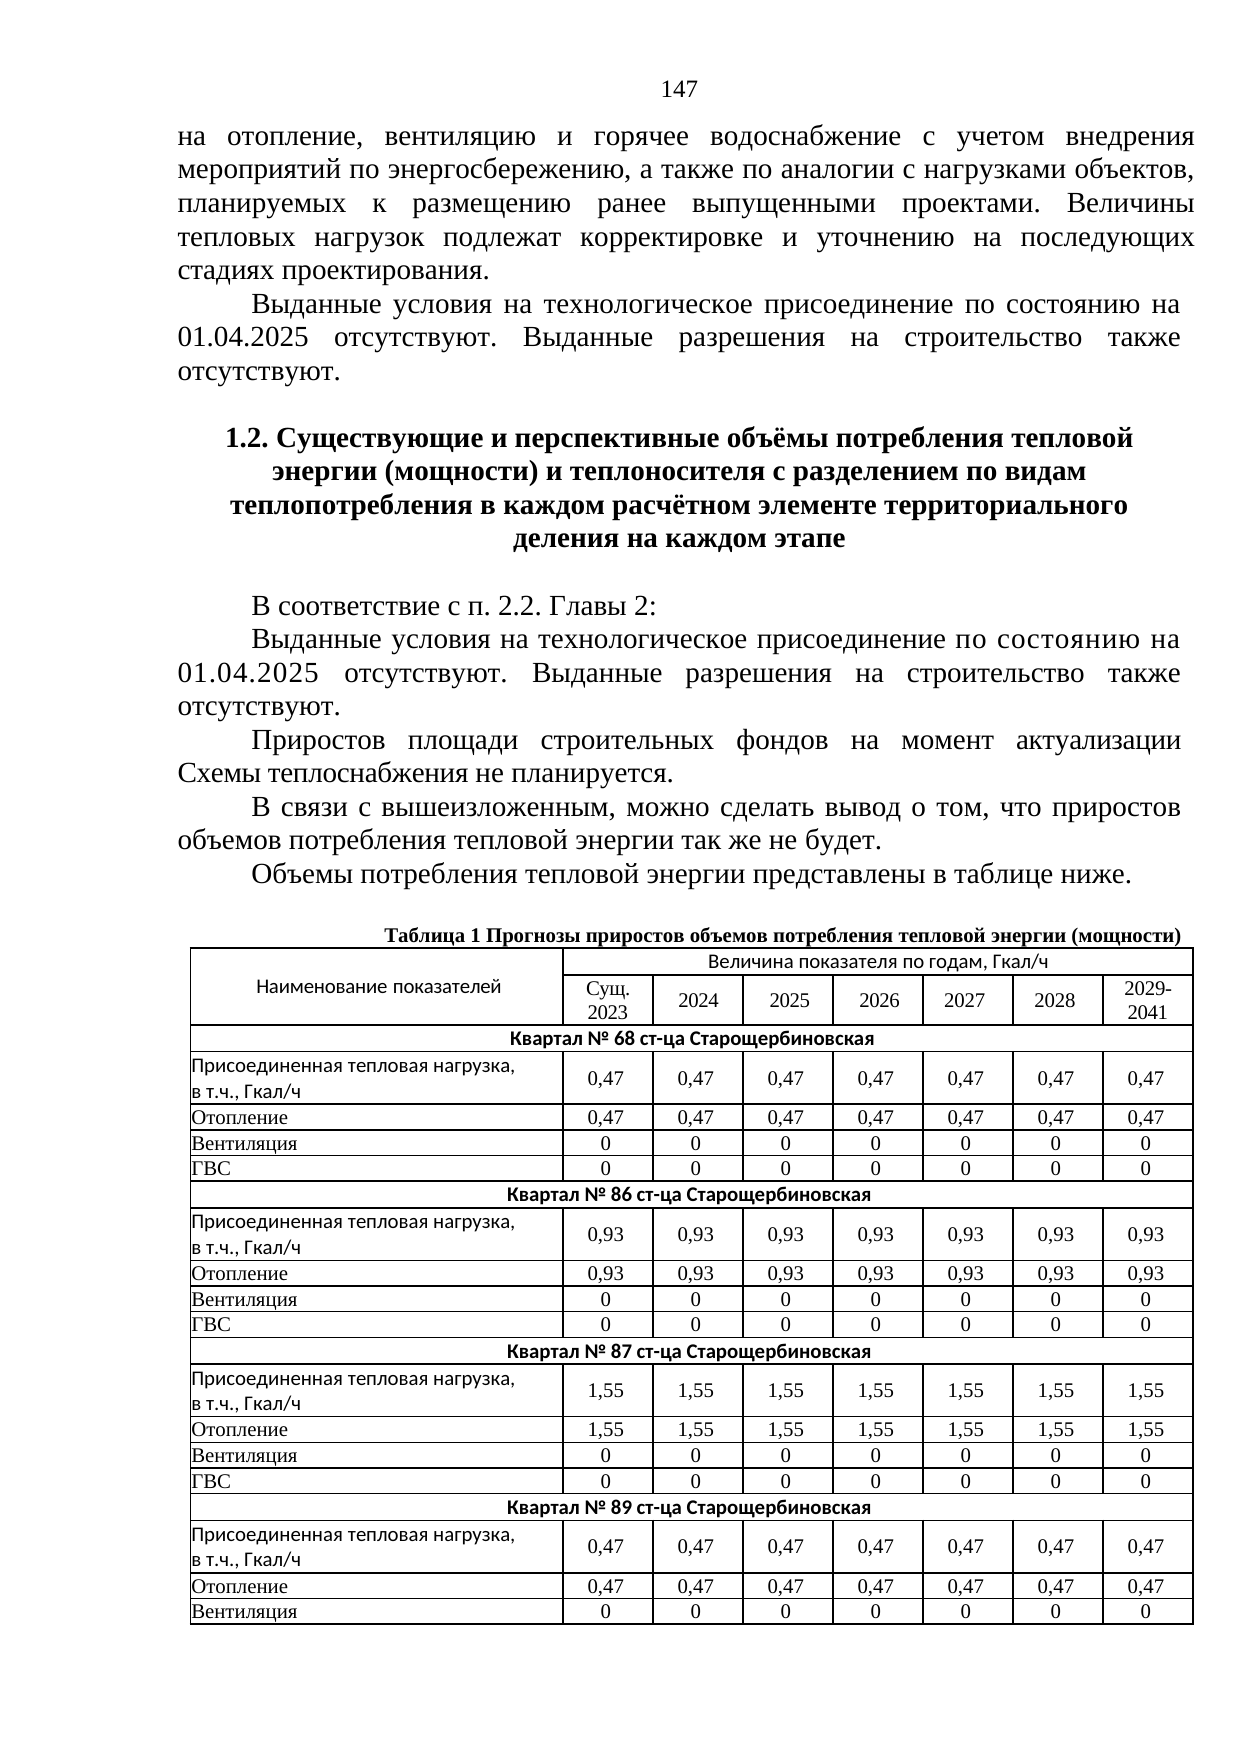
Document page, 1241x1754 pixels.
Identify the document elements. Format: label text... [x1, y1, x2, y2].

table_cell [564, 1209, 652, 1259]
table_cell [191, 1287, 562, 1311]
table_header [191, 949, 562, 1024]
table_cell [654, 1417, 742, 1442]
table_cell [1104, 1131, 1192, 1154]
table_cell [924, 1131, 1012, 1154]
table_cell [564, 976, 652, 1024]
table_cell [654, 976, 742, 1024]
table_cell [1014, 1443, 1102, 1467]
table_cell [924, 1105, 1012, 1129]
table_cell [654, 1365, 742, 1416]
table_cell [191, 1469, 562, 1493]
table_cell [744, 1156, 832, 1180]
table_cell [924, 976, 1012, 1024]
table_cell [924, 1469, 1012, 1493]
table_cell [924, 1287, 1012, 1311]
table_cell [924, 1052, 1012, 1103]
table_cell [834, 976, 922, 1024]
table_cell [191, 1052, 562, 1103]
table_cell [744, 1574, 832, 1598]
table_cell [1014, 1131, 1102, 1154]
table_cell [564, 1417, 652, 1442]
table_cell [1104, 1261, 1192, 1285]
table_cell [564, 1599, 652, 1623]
list теплопотребления в каждом расчётном элементе территориального [177, 487, 1181, 521]
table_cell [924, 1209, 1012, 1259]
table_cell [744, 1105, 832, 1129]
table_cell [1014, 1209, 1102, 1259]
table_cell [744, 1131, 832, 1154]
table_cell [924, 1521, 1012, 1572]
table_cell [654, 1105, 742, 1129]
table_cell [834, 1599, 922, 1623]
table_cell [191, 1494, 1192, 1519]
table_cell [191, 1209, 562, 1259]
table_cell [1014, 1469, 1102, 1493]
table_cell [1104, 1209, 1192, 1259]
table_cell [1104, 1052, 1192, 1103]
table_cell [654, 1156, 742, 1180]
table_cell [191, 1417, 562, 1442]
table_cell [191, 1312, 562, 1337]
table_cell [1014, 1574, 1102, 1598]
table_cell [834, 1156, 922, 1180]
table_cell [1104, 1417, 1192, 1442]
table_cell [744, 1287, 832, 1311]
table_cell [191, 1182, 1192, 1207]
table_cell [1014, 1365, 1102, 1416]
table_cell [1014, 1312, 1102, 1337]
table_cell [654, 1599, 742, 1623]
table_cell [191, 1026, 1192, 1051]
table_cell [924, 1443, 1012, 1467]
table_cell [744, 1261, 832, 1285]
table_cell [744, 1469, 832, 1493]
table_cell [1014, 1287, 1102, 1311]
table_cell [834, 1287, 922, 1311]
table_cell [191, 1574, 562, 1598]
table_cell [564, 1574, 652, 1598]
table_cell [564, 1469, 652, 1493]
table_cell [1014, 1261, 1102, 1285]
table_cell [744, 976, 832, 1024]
list 1.2. Существующие и перспективные объёмы потребления тепловой [177, 420, 1181, 453]
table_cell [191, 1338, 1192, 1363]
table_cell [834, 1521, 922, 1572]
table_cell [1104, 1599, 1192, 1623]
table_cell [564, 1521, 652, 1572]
text В связи с вышеизложенным, можно сделать вывод о том, что приростов объемов потребления тепловой энергии так же не будет. [177, 789, 1181, 856]
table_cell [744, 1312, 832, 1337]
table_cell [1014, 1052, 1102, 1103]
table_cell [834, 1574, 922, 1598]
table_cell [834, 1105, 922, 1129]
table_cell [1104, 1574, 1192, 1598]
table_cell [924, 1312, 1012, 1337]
list деления на каждом этапе [177, 521, 1181, 554]
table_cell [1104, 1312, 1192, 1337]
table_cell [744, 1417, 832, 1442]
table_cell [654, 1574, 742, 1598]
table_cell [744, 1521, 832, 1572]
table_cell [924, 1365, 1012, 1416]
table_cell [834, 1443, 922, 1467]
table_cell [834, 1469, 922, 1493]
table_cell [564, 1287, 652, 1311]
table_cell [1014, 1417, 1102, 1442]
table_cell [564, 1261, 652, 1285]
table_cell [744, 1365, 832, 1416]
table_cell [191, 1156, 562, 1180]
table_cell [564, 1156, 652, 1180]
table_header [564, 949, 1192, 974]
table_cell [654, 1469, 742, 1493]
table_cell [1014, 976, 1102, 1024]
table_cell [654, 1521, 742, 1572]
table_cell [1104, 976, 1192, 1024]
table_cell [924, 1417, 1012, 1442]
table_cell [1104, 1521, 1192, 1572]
text Таблица 1 Прогнозы приростов объемов потребления тепловой энергии (мощности) [177, 923, 1181, 947]
text Выданные условия на технологическое присоединение по состоянию на 01.04.2025 отсутствуют. Выданные разрешения на строительство также отсутствуют. [177, 621, 1181, 722]
text Объемы потребления тепловой энергии представлены в таблице ниже. [177, 856, 1181, 889]
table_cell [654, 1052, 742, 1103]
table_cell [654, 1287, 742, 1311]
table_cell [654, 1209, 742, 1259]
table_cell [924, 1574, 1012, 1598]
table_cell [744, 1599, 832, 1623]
text Выданные условия на технологическое присоединение по состоянию на 01.04.2025 отсутствуют. Выданные разрешения на строительство также отсутствуют. [177, 286, 1181, 386]
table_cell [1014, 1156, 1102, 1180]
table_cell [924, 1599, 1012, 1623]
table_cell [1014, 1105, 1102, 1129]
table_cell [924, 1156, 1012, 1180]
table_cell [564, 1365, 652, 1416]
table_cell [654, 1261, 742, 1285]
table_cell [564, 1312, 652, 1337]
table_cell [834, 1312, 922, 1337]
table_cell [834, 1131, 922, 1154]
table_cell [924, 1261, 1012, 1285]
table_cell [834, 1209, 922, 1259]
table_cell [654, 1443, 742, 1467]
text Приростов площади строительных фондов на момент актуализации Схемы теплоснабжения не планируется. [177, 722, 1181, 789]
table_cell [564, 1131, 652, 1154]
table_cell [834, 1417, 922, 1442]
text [177, 118, 1196, 286]
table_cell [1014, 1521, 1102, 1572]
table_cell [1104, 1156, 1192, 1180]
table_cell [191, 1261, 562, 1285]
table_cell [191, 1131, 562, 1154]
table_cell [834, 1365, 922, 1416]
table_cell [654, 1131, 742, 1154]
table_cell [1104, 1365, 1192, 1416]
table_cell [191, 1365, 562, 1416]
list энергии (мощности) и теплоносителя с разделением по видам [177, 453, 1181, 487]
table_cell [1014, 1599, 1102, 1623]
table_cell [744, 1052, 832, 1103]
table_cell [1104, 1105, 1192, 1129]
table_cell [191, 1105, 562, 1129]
text В соответствие с п. 2.2. Главы 2: [177, 588, 1181, 621]
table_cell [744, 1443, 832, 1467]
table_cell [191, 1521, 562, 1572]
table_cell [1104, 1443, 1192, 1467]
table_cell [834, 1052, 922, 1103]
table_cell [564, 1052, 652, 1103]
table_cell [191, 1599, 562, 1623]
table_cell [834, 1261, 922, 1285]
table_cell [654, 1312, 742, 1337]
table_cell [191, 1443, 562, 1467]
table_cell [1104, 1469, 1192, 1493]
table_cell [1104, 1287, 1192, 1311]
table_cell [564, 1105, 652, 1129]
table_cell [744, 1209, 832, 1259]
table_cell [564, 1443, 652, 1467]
